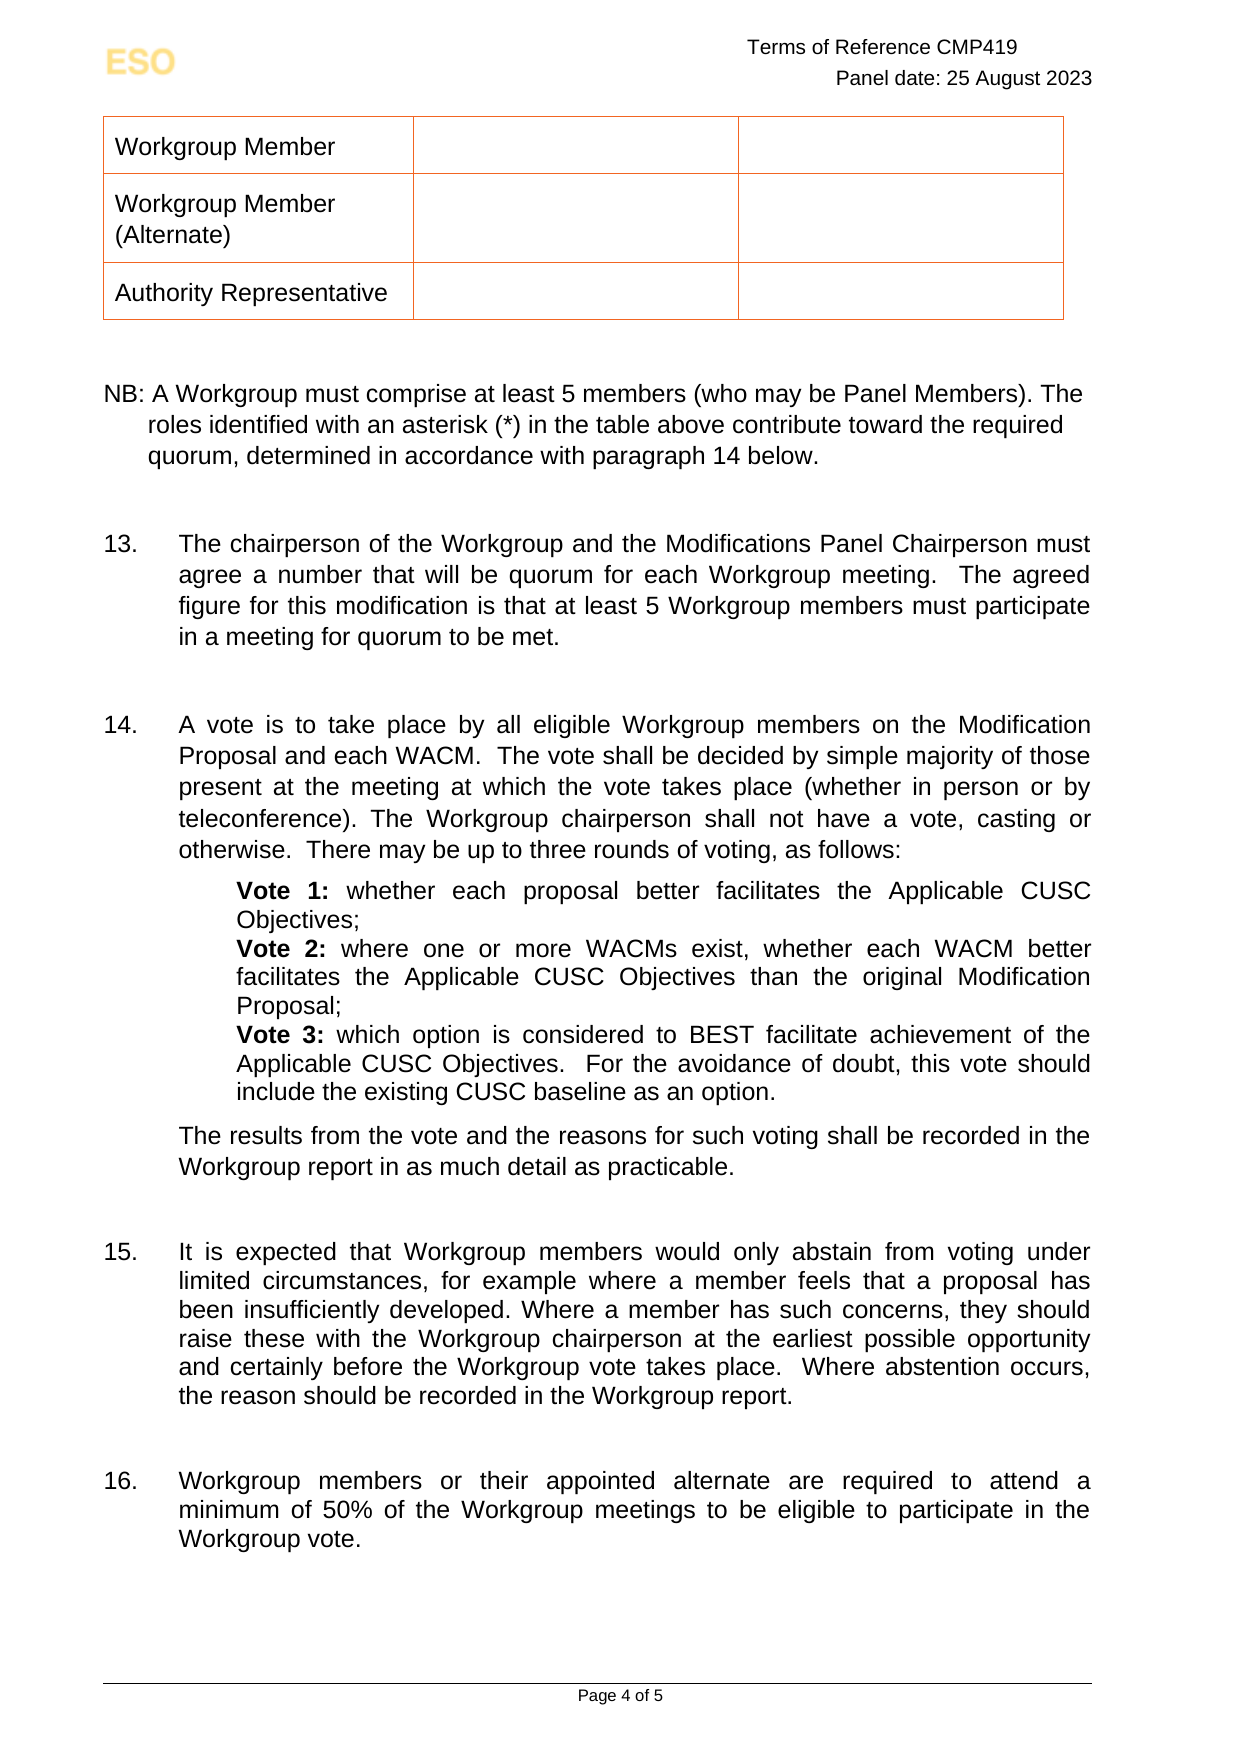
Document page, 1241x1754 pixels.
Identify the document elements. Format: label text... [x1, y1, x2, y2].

list It is expected that Workgroup members would only abstain from voting under limited circumstances, for example where a member feels that a proposal has been insufficiently developed. Where a member has such concerns, they should raise these with the Workgroup chairperson at the earliest possible opportunity and certainly before the Workgroup vote takes place. Where abstention occurs, the reason should be recorded in the Workgroup report. [103, 1237, 1092, 1410]
picture [103, 36, 181, 83]
text Vote 1: whether each proposal better facilitates the Applicable CUSC Objectives; [236, 876, 1092, 934]
text Vote 3: which option is considered to BEST facilitate achievement of the Applicable CUSC Objectives. For the avoidance of doubt, this vote should include the existing CUSC baseline as an option. [236, 1020, 1092, 1106]
table_cell [739, 263, 1063, 319]
table_cell [414, 263, 738, 319]
table_cell [414, 174, 738, 262]
table_cell Workgroup Member [104, 117, 413, 173]
table_cell [414, 117, 738, 173]
list The chairperson of the Workgroup and the Modifications Panel Chairperson must agree a number that will be quorum for each Workgroup meeting. The agreed figure for this modification is that at least 5 Workgroup members must participate in a meeting for quorum to be met. [103, 526, 1092, 651]
table_cell Authority Representative [104, 263, 413, 319]
list Workgroup members or their appointed alternate are required to attend a minimum of 50% of the Workgroup meetings to be eligible to participate in the Workgroup vote. [103, 1466, 1092, 1552]
table_cell [739, 174, 1063, 262]
list A vote is to take place by all eligible Workgroup members on the Modification Proposal and each WACM. The vote shall be decided by simple majority of those present at the meeting at which the vote takes place (whether in person or by teleconference). The Workgroup chairperson shall not have a vote, casting or otherwise. There may be up to three rounds of voting, as follows: [103, 707, 1092, 864]
text NB: A Workgroup must comprise at least 5 members (who may be Panel Members). The roles identified with an asterisk (*) in the table above contribute toward the required quorum, determined in accordance with paragraph 14 below. [103, 376, 1092, 470]
text The results from the vote and the reasons for such voting shall be recorded in the Workgroup report in as much detail as practicable. [178, 1119, 1092, 1181]
text Vote 2: where one or more WACMs exist, whether each WACM better facilitates the Applicable CUSC Objectives than the original Modification Proposal; [236, 934, 1092, 1020]
table_cell [739, 117, 1063, 173]
table_cell Workgroup Member (Alternate) [104, 174, 413, 262]
